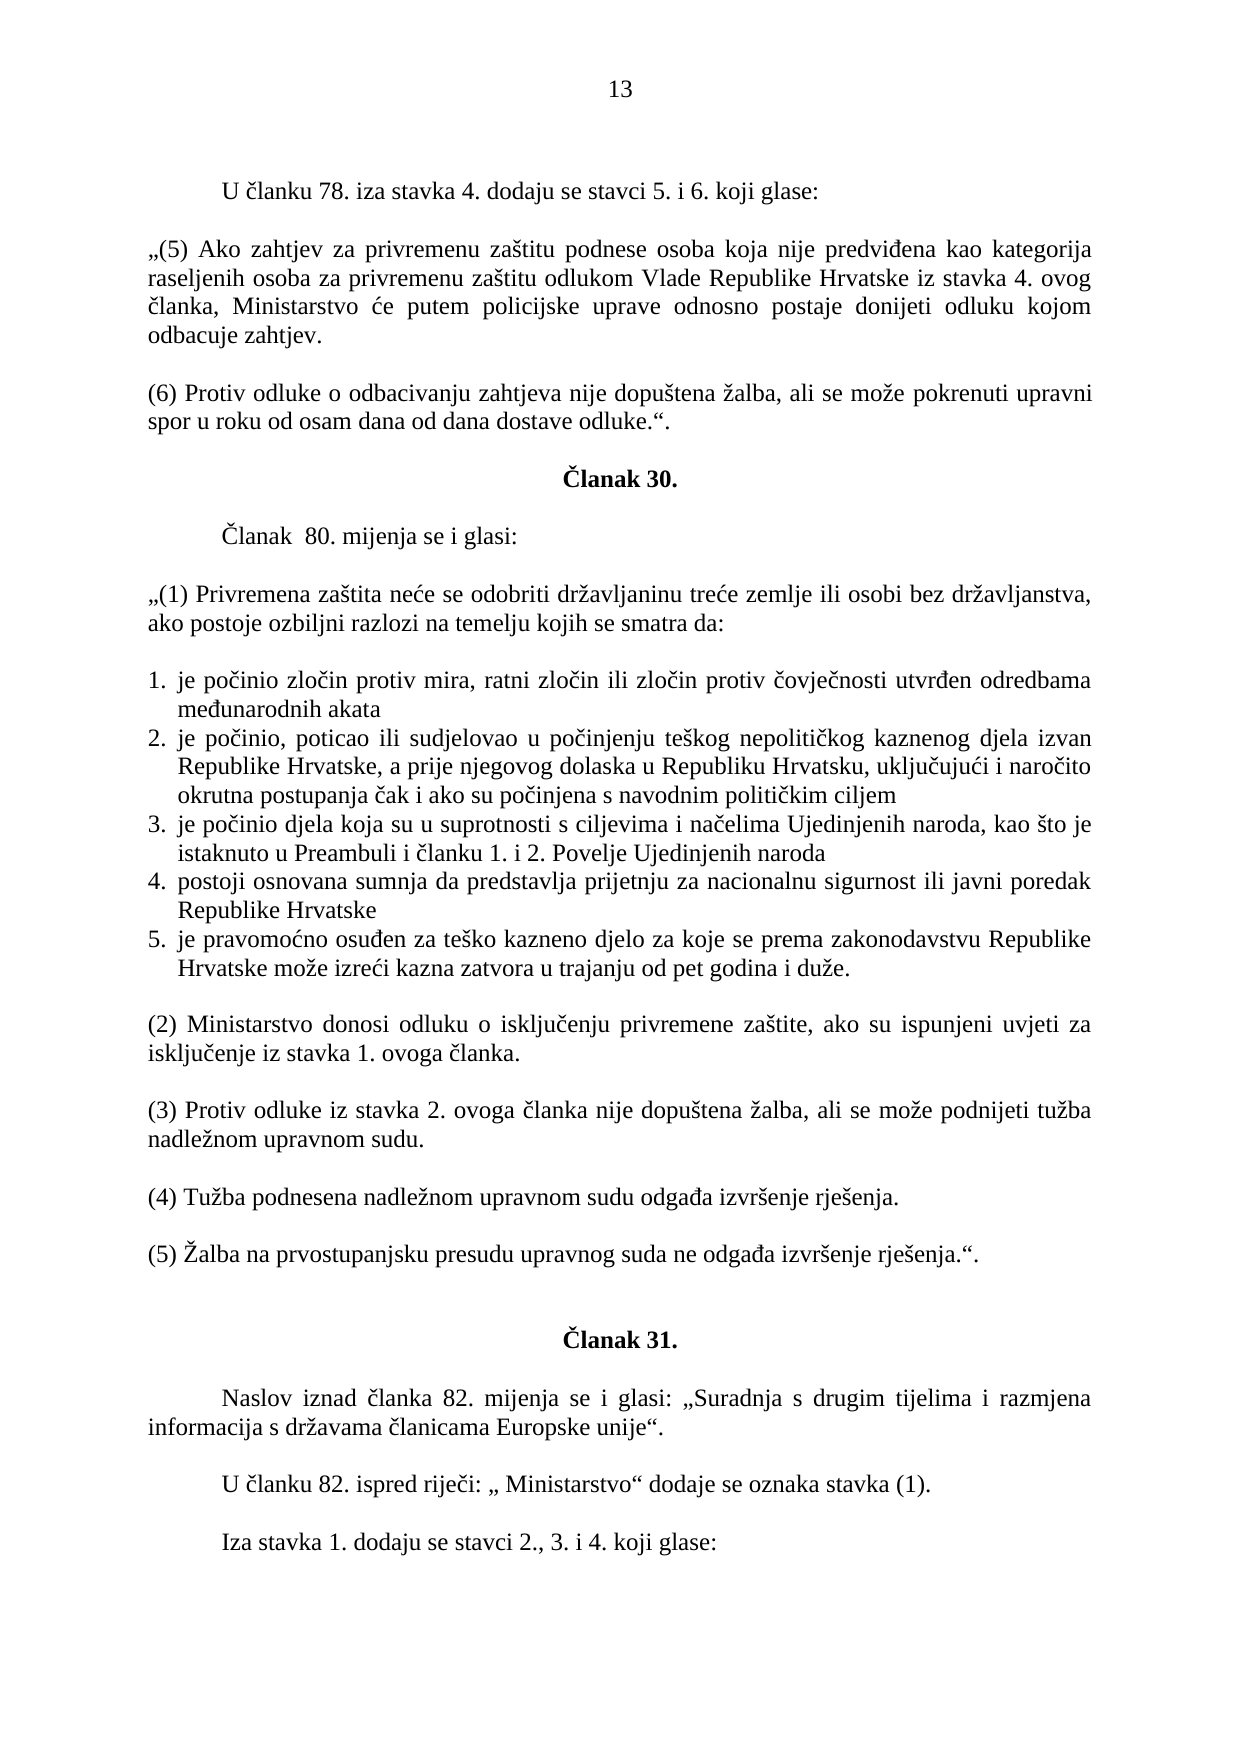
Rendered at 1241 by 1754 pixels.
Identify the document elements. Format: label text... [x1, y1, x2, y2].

text Članak 30. [148, 464, 1093, 493]
text Naslov iznad članka 82. mijenja se i glasi: „Suradnja s drugim tijelima i razmjena informacija s državama članicama Europske unije“. [148, 1383, 1093, 1441]
text 2. je počinio, poticao ili sudjelovao u počinjenju teškog nepolitičkog kaznenog djela izvan Republike Hrvatske, a prije njegovog dolaska u Republiku Hrvatsku, uključujući i naročito okrutna postupanja čak i ako su počinjena s navodnim političkim ciljem [148, 723, 1093, 809]
text U članku 82. ispred riječi: „ Ministarstvo“ dodaje se oznaka stavka (1). [148, 1469, 1093, 1498]
text 4. postoji osnovana sumnja da predstavlja prijetnju za nacionalnu sigurnost ili javni poredak Republike Hrvatske [148, 866, 1093, 924]
text U članku 78. iza stavka 4. dodaju se stavci 5. i 6. koji glase: [148, 176, 1093, 205]
text 1. je počinio zločin protiv mira, ratni zločin ili zločin protiv čovječnosti utvrđen odredbama međunarodnih akata [148, 665, 1093, 723]
text „(1) Privremena zaštita neće se odobriti državljaninu treće zemlje ili osobi bez državljanstva, ako postoje ozbiljni razlozi na temelju kojih se smatra da: [148, 579, 1093, 636]
text (2) Ministarstvo donosi odluku o isključenju privremene zaštite, ako su ispunjeni uvjeti za isključenje iz stavka 1. ovoga članka. [148, 1009, 1093, 1067]
text (3) Protiv odluke iz stavka 2. ovoga članka nije dopuštena žalba, ali se može podnijeti tužba nadležnom upravnom sudu. [148, 1096, 1093, 1153]
text Članak 31. [148, 1326, 1093, 1354]
text Iza stavka 1. dodaju se stavci 2., 3. i 4. koji glase: [148, 1527, 1093, 1556]
text (5) Žalba na prvostupanjsku presudu upravnog suda ne odgađa izvršenje rješenja.“. [148, 1239, 1093, 1268]
text 5. je pravomoćno osuđen za teško kazneno djelo za koje se prema zakonodavstvu Republike Hrvatske može izreći kazna zatvora u trajanju od pet godina i duže. [148, 924, 1093, 981]
text „(5) Ako zahtjev za privremenu zaštitu podnese osoba koja nije predviđena kao kategorija raseljenih osoba za privremenu zaštitu odlukom Vlade Republike Hrvatske iz stavka 4. ovog članka, Ministarstvo će putem policijske uprave odnosno postaje donijeti odluku kojom odbacuje zahtjev. [148, 234, 1093, 349]
text (4) Tužba podnesena nadležnom upravnom sudu odgađa izvršenje rješenja. [148, 1182, 1093, 1211]
text (6) Protiv odluke o odbacivanju zahtjeva nije dopuštena žalba, ali se može pokrenuti upravni spor u roku od osam dana od dana dostave odluke.“. [148, 378, 1093, 435]
text Članak 80. mijenja se i glasi: [148, 521, 1093, 550]
text 3. je počinio djela koja su u suprotnosti s ciljevima i načelima Ujedinjenih naroda, kao što je istaknuto u Preambuli i članku 1. i 2. Povelje Ujedinjenih naroda [148, 809, 1093, 866]
